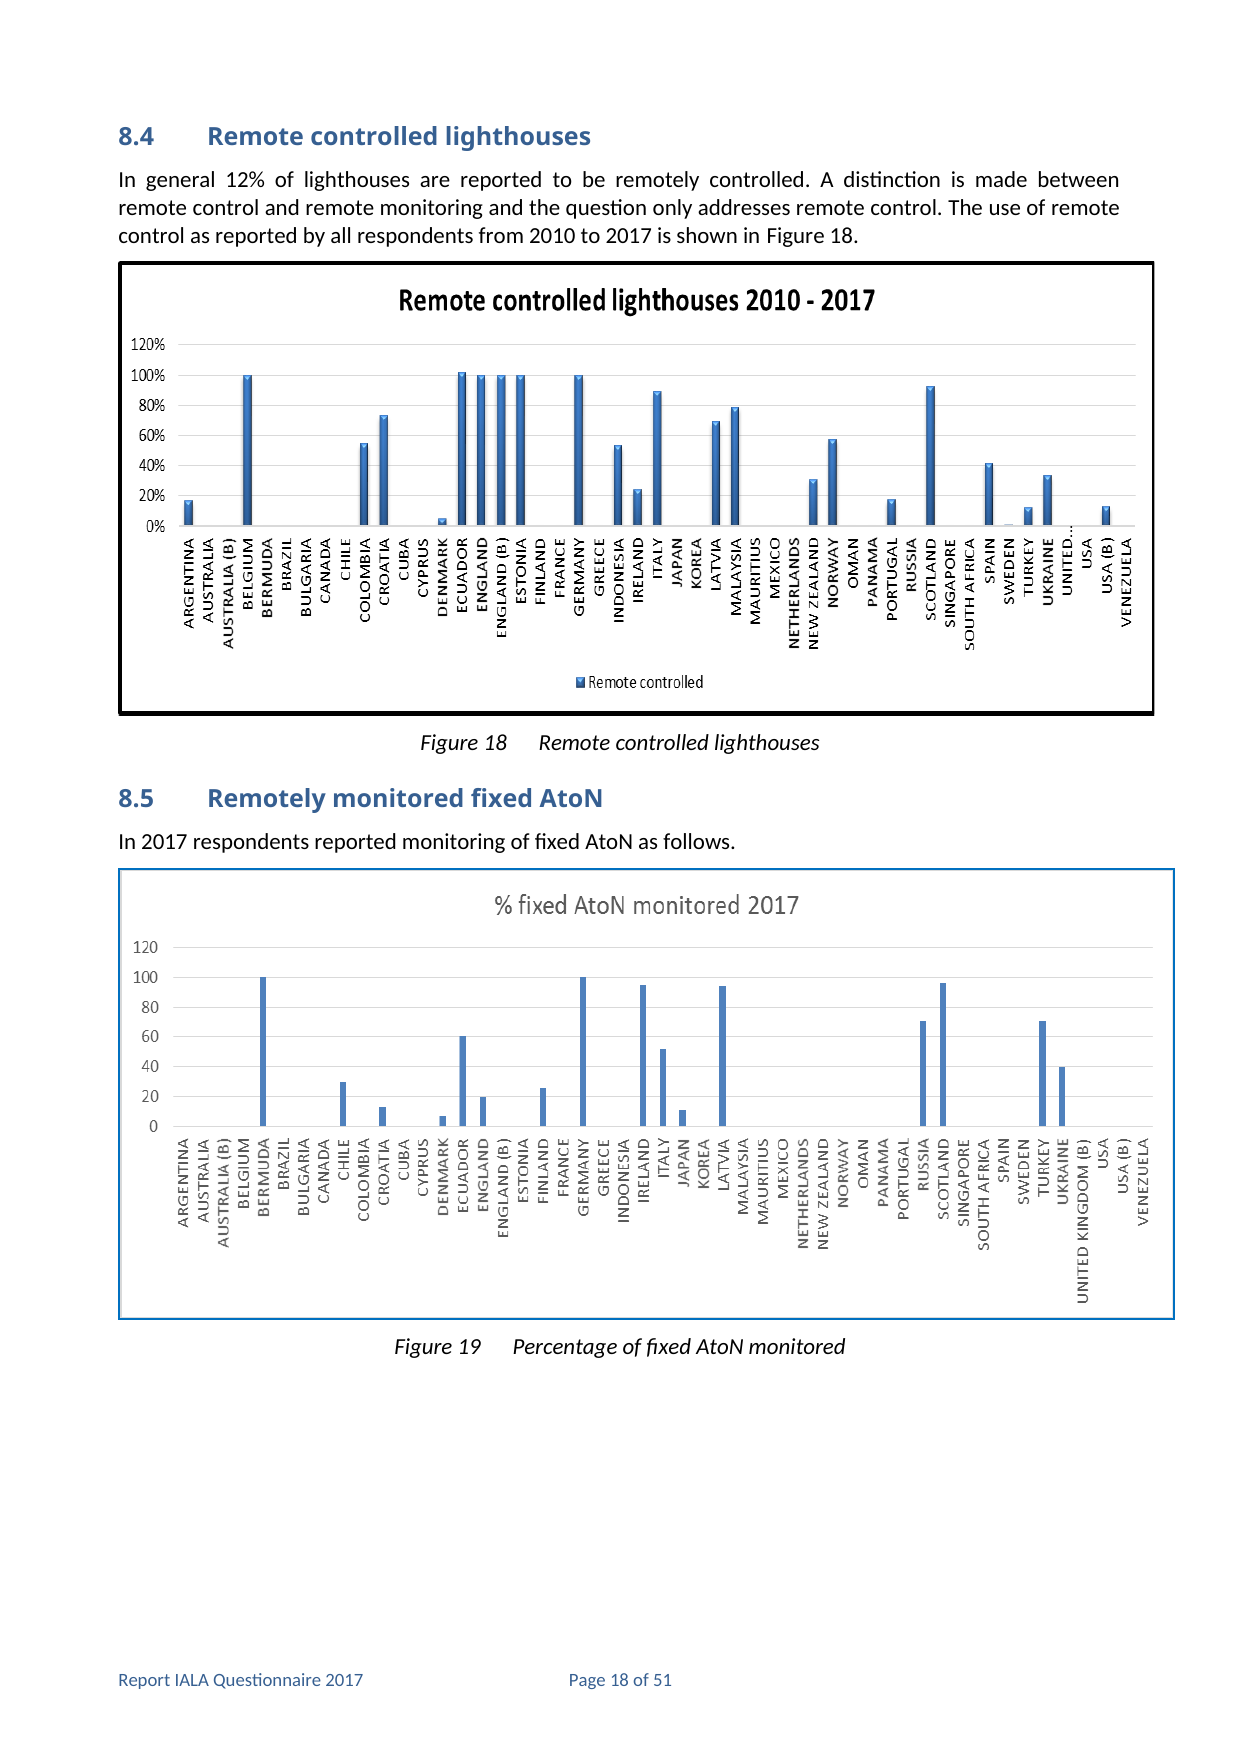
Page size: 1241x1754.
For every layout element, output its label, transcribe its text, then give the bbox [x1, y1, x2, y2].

picture [120, 870, 1173, 1318]
text In 2017 respondents reported monitoring of fixed AtoN as follows. [118, 827, 1122, 855]
subtitle Remotely monitored fixed AtoN [118, 781, 1122, 815]
text Percentage of fixed AtoN monitored [118, 1332, 1122, 1361]
subtitle Remote controlled lighthouses [118, 118, 1122, 152]
picture [118, 261, 1155, 716]
text Remote controlled lighthouses [118, 728, 1122, 756]
text In general 12% of lighthouses are reported to be remotely controlled. A distinction is made between remote control and remote monitoring and the question only addresses remote control. The use of remote control as reported by all respondents from 2010 to 2017 is shown in Figure 18. [118, 165, 1122, 249]
